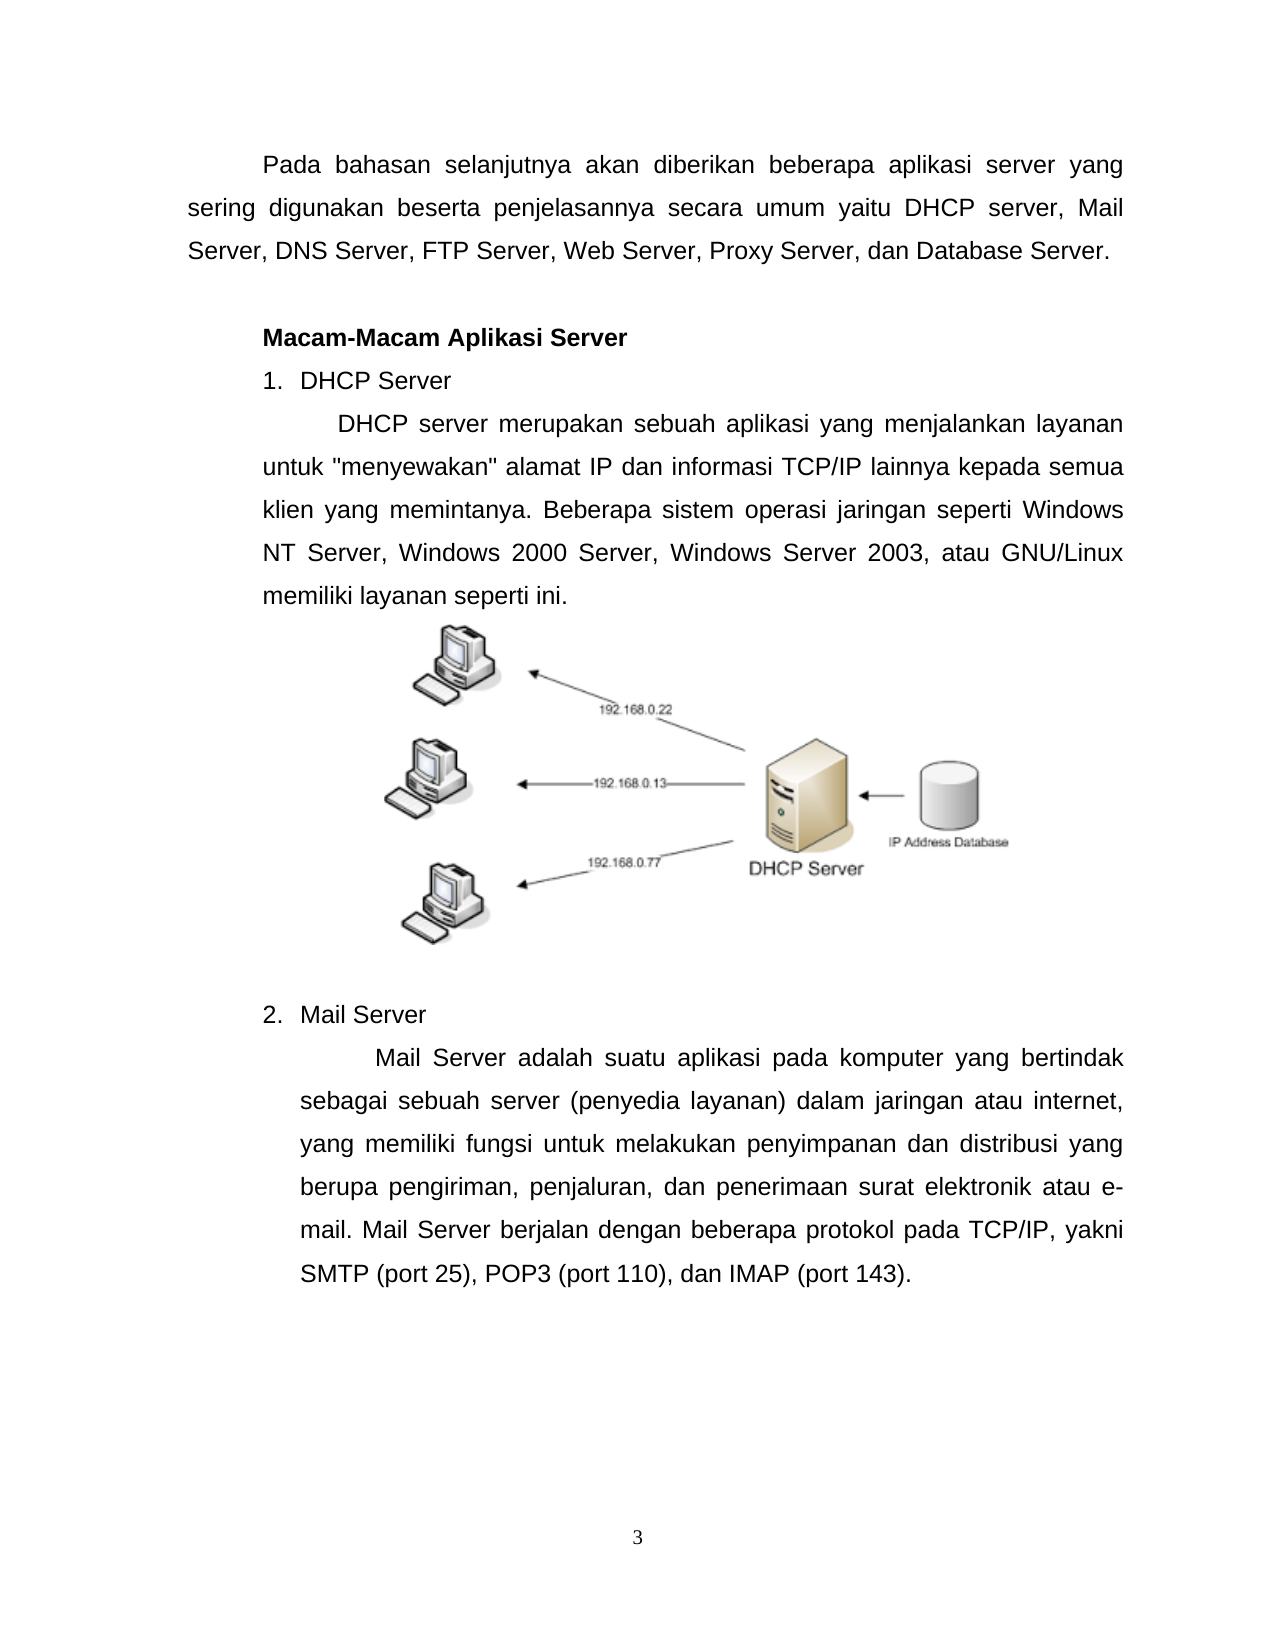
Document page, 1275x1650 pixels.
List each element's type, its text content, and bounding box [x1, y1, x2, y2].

list Mail Server [262, 1000, 1125, 1028]
text Macam-Macam Aplikasi Server [187, 322, 1125, 351]
text Pada bahasan selanjutnya akan diberikan beberapa aplikasi server yang sering digunakan beserta penjelasannya secara umum yaitu DHCP server, Mail Server, DNS Server, FTP Server, Web Server, Proxy Server, dan Database Server. [187, 150, 1125, 265]
list DHCP Server [262, 366, 1125, 394]
picture [384, 624, 1009, 945]
list Mail Server adalah suatu aplikasi pada komputer yang bertindak sebagai sebuah server (penyedia layanan) dalam jaringan atau internet, yang memiliki fungsi untuk melakukan penyimpanan dan distribusi yang berupa pengiriman, penjaluran, dan penerimaan surat elektronik atau e-mail. Mail Server berjalan dengan beberapa protokol pada TCP/IP, yakni SMTP (port 25), POP3 (port 110), dan IMAP (port 143). [300, 1043, 1125, 1287]
text DHCP server merupakan sebuah aplikasi yang menjalankan layanan untuk "menyewakan" alamat IP dan informasi TCP/IP lainnya kepada semua klien yang memintanya. Beberapa sistem operasi jaringan seperti Windows NT Server, Windows 2000 Server, Windows Server 2003, atau GNU/Linux memiliki layanan seperti ini. [262, 409, 1125, 610]
